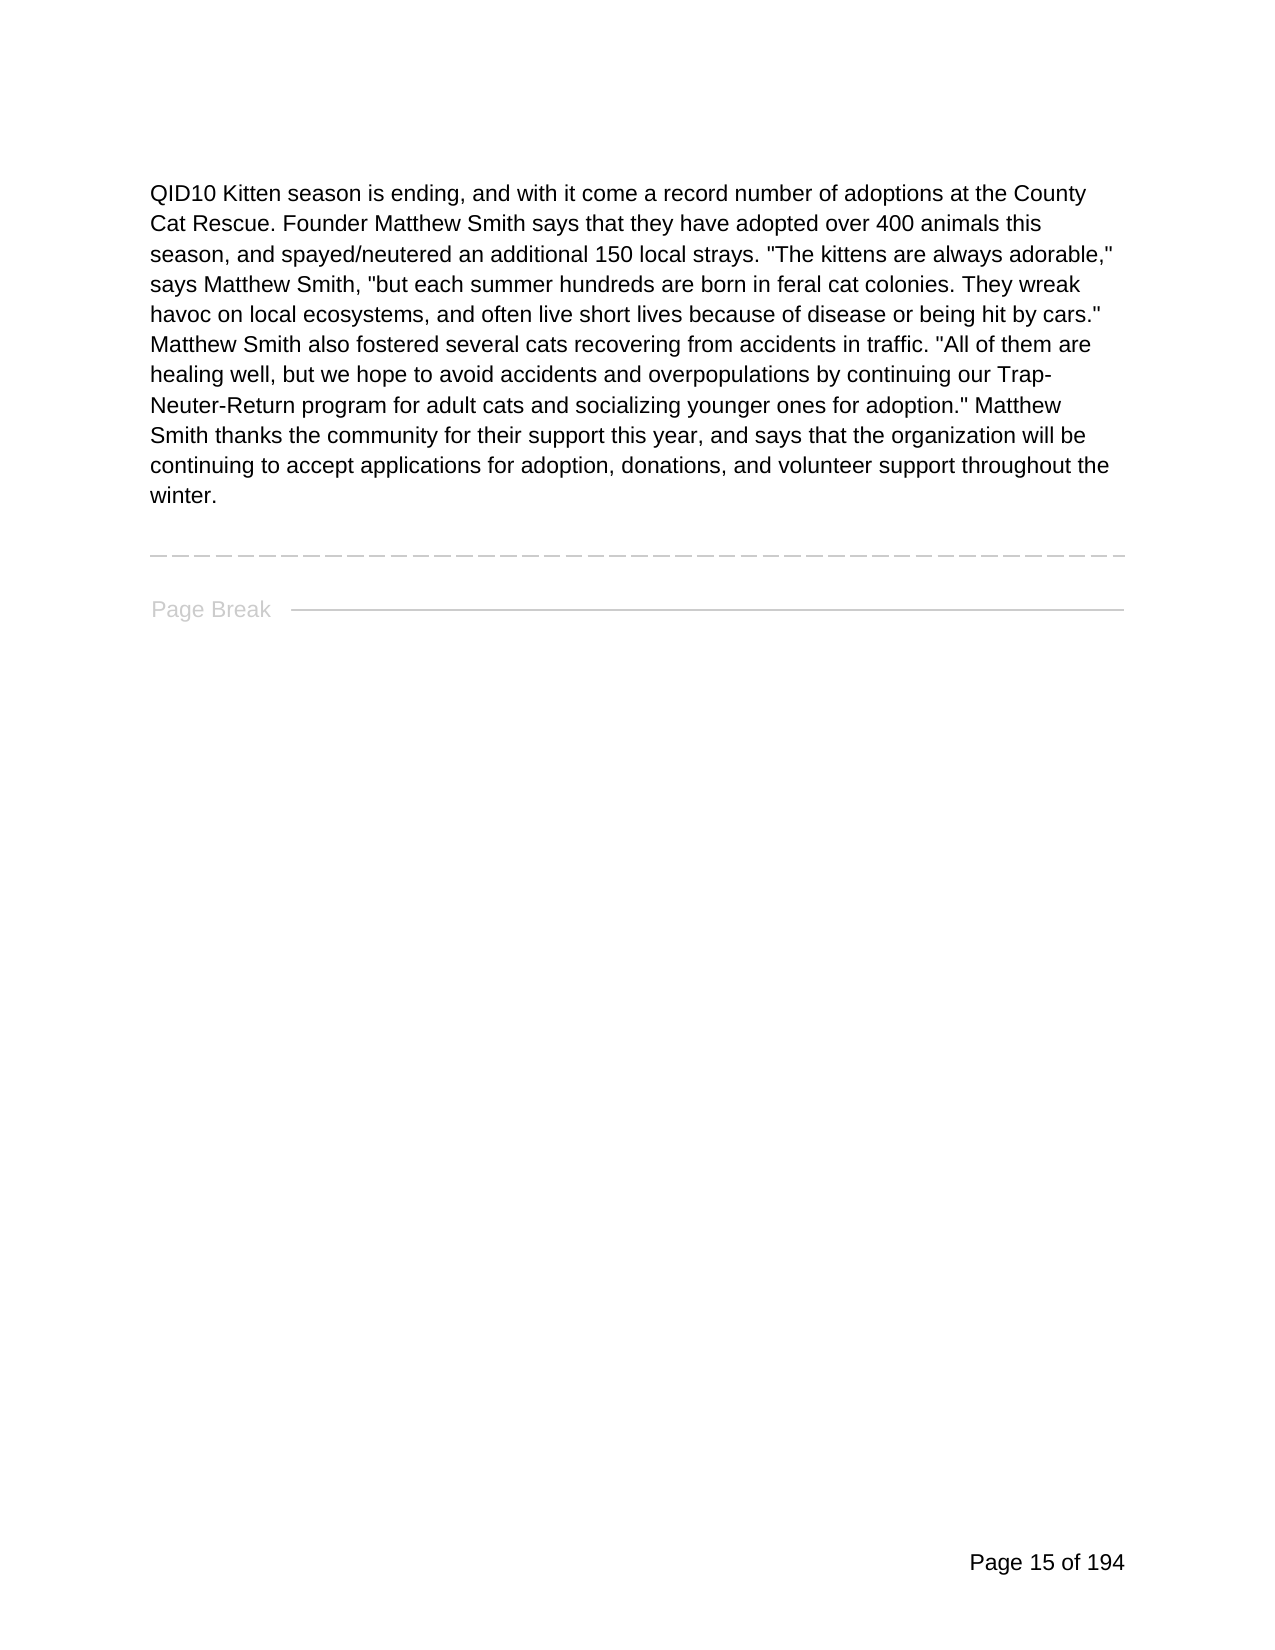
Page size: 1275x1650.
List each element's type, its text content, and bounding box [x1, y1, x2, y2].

table_header Page Break [150, 596, 290, 636]
text QID10 Kitten season is ending, and with it come a record number of adoptions at the County Cat Rescue. Founder Matthew Smith says that they have adopted over 400 animals this season, and spayed/neutered an additional 150 local strays. "The kittens are always adorable," says Matthew Smith, "but each summer hundreds are born in feral cat colonies. They wreak havoc on local ecosystems, and often live short lives because of disease or being hit by cars." Matthew Smith also fostered several cats recovering from accidents in traffic. "All of them are healing well, but we hope to avoid accidents and overpopulations by continuing our Trap-Neuter-Return program for adult cats and socializing younger ones for adoption." Matthew Smith thanks the community for their support this year, and says that the organization will be continuing to accept applications for adoption, donations, and volunteer support throughout the winter. [150, 180, 1125, 509]
table_header [290, 596, 1125, 636]
